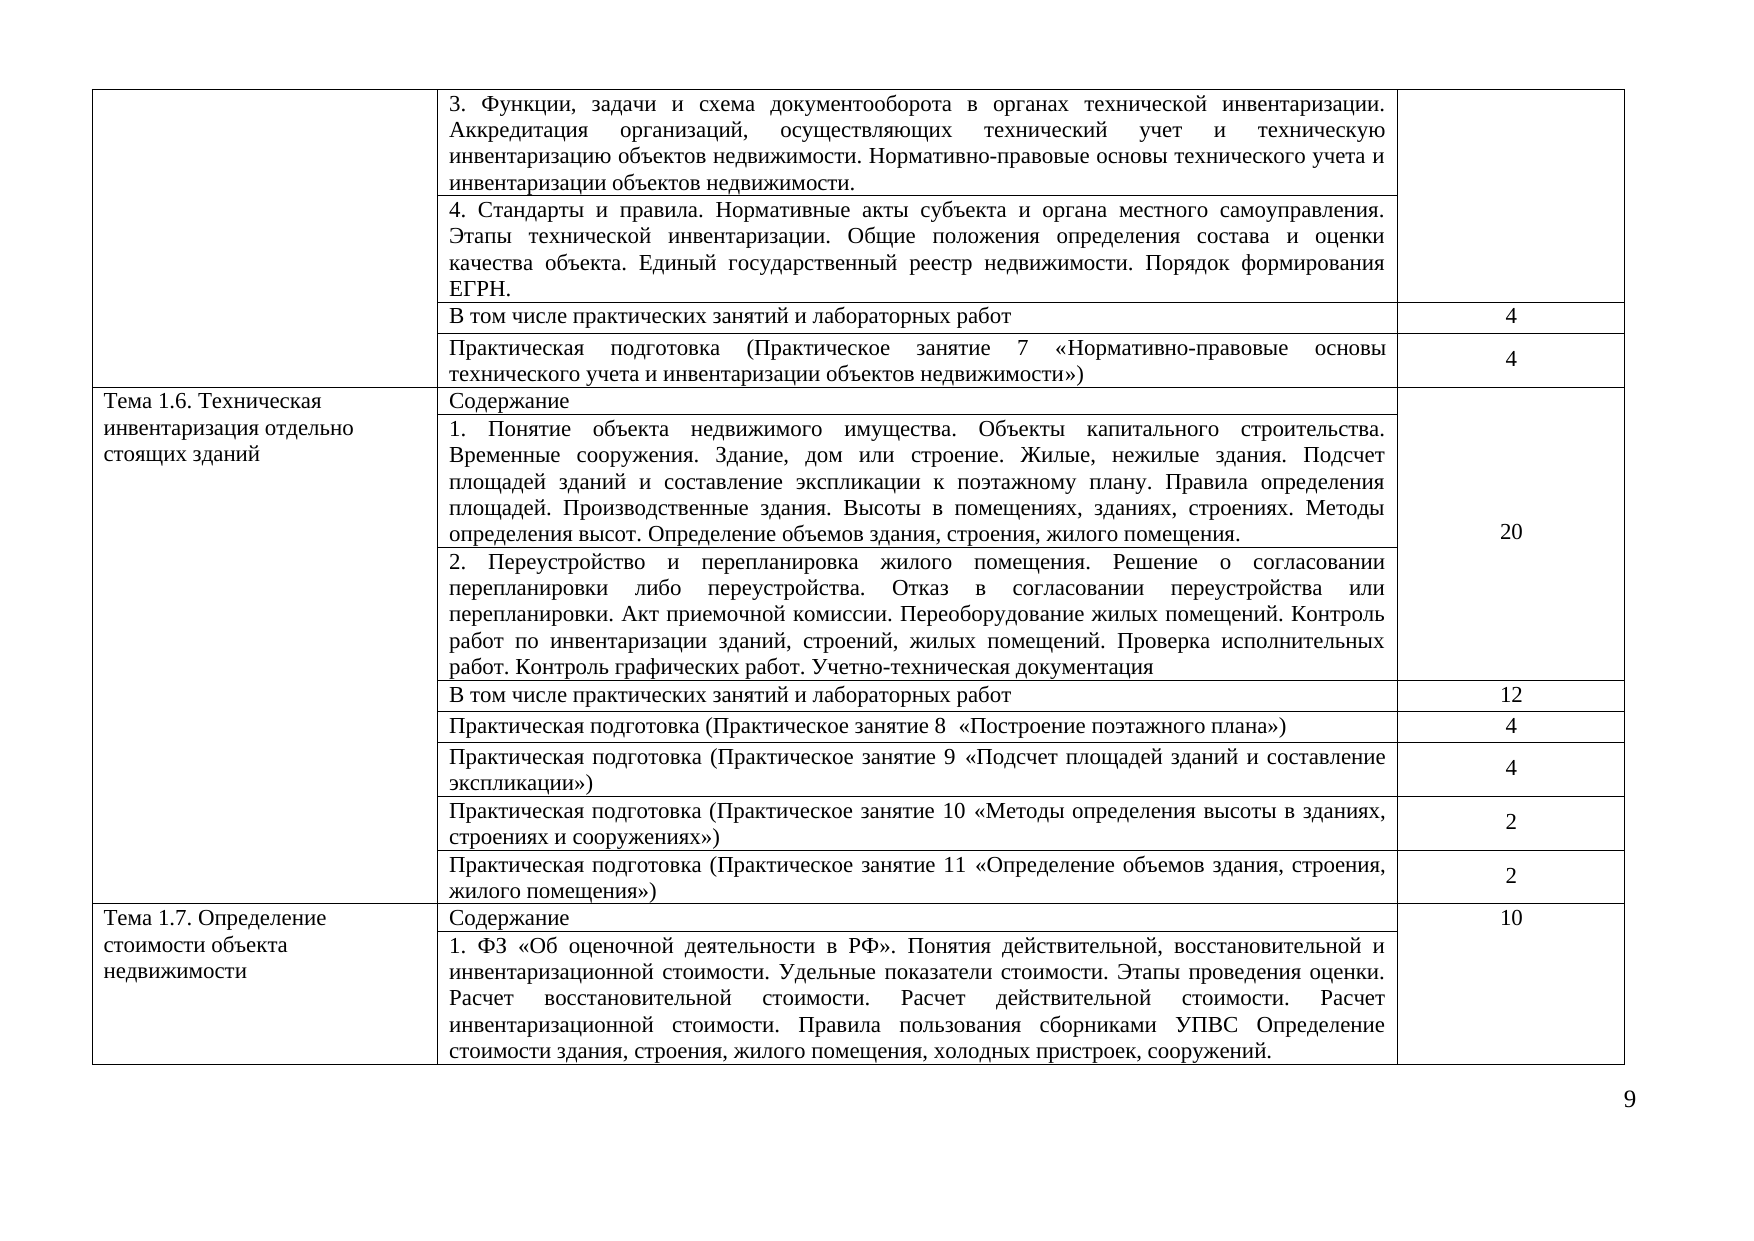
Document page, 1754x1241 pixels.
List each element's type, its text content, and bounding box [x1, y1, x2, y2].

table_cell 4 [1398, 303, 1624, 333]
table_cell 3. Функции, задачи и схема документооборота в органах технической инвентаризации. Аккредитация организаций, осуществляющих технический учет и техническую инвентаризацию объектов недвижимости. Нормативно-правовые основы технического учета и инвентаризации объектов недвижимости. [438, 90, 1397, 195]
table_cell Практическая подготовка (Практическое занятие 7 «Нормативно-правовые основы технического учета и инвентаризации объектов недвижимости») [438, 334, 1397, 387]
table_cell В том числе практических занятий и лабораторных работ [438, 681, 1397, 711]
table_cell Практическая подготовка (Практическое занятие 9 «Подсчет площадей зданий и составление экспликации») [438, 743, 1397, 796]
table_cell 4 [1398, 334, 1624, 387]
table_cell Практическая подготовка (Практическое занятие 10 «Методы определения высоты в зданиях, строениях и сооружениях») [438, 797, 1397, 849]
table_cell В том числе практических занятий и лабораторных работ [438, 303, 1397, 333]
table_cell Практическая подготовка (Практическое занятие 11 «Определение объемов здания, строения, жилого помещения») [438, 851, 1397, 903]
table_cell Тема 1.6. Техническая инвентаризация отдельно стоящих зданий [93, 388, 437, 903]
table_cell Практическая подготовка (Практическое занятие 8 «Построение поэтажного плана») [438, 712, 1397, 742]
table_cell Содержание [438, 904, 1397, 931]
table_cell 20 [1398, 388, 1624, 679]
table_cell 1. Понятие объекта недвижимого имущества. Объекты капитального строительства. Временные сооружения. Здание, дом или строение. Жилые, нежилые здания. Подсчет площадей зданий и составление экспликации к поэтажному плану. Правила определения площадей. Производственные здания. Высоты в помещениях, зданиях, строениях. Методы определения высот. Определение объемов здания, строения, жилого помещения. [438, 415, 1397, 547]
table_cell 2. Переустройство и перепланировка жилого помещения. Решение о согласовании перепланировки либо переустройства. Отказ в согласовании переустройства или перепланировки. Акт приемочной комиссии. Переоборудование жилых помещений. Контроль работ по инвентаризации зданий, строений, жилых помещений. Проверка исполнительных работ. Контроль графических работ. Учетно-техническая документация [438, 548, 1397, 679]
table_cell Содержание [438, 388, 1397, 414]
table_cell 2 [1398, 797, 1624, 849]
table_cell Тема 1.7. Определение стоимости объекта недвижимости [93, 904, 437, 1063]
table_cell 2 [1398, 851, 1624, 903]
table_cell 10 [1398, 904, 1624, 1063]
table_cell 4 [1398, 712, 1624, 742]
table_cell 4 [1398, 743, 1624, 796]
table_cell 1. ФЗ «Об оценочной деятельности в РФ». Понятия действительной, восстановительной и инвентаризационной стоимости. Удельные показатели стоимости. Этапы проведения оценки. Расчет восстановительной стоимости. Расчет действительной стоимости. Расчет инвентаризационной стоимости. Правила пользования сборниками УПВС Определение стоимости здания, строения, жилого помещения, холодных пристроек, сооружений. [438, 932, 1397, 1063]
table_cell 4. Стандарты и правила. Нормативные акты субъекта и органа местного самоуправления. Этапы технической инвентаризации. Общие положения определения состава и оценки качества объекта. Единый государственный реестр недвижимости. Порядок формирования ЕГРН. [438, 196, 1397, 302]
table_cell 12 [1398, 681, 1624, 711]
